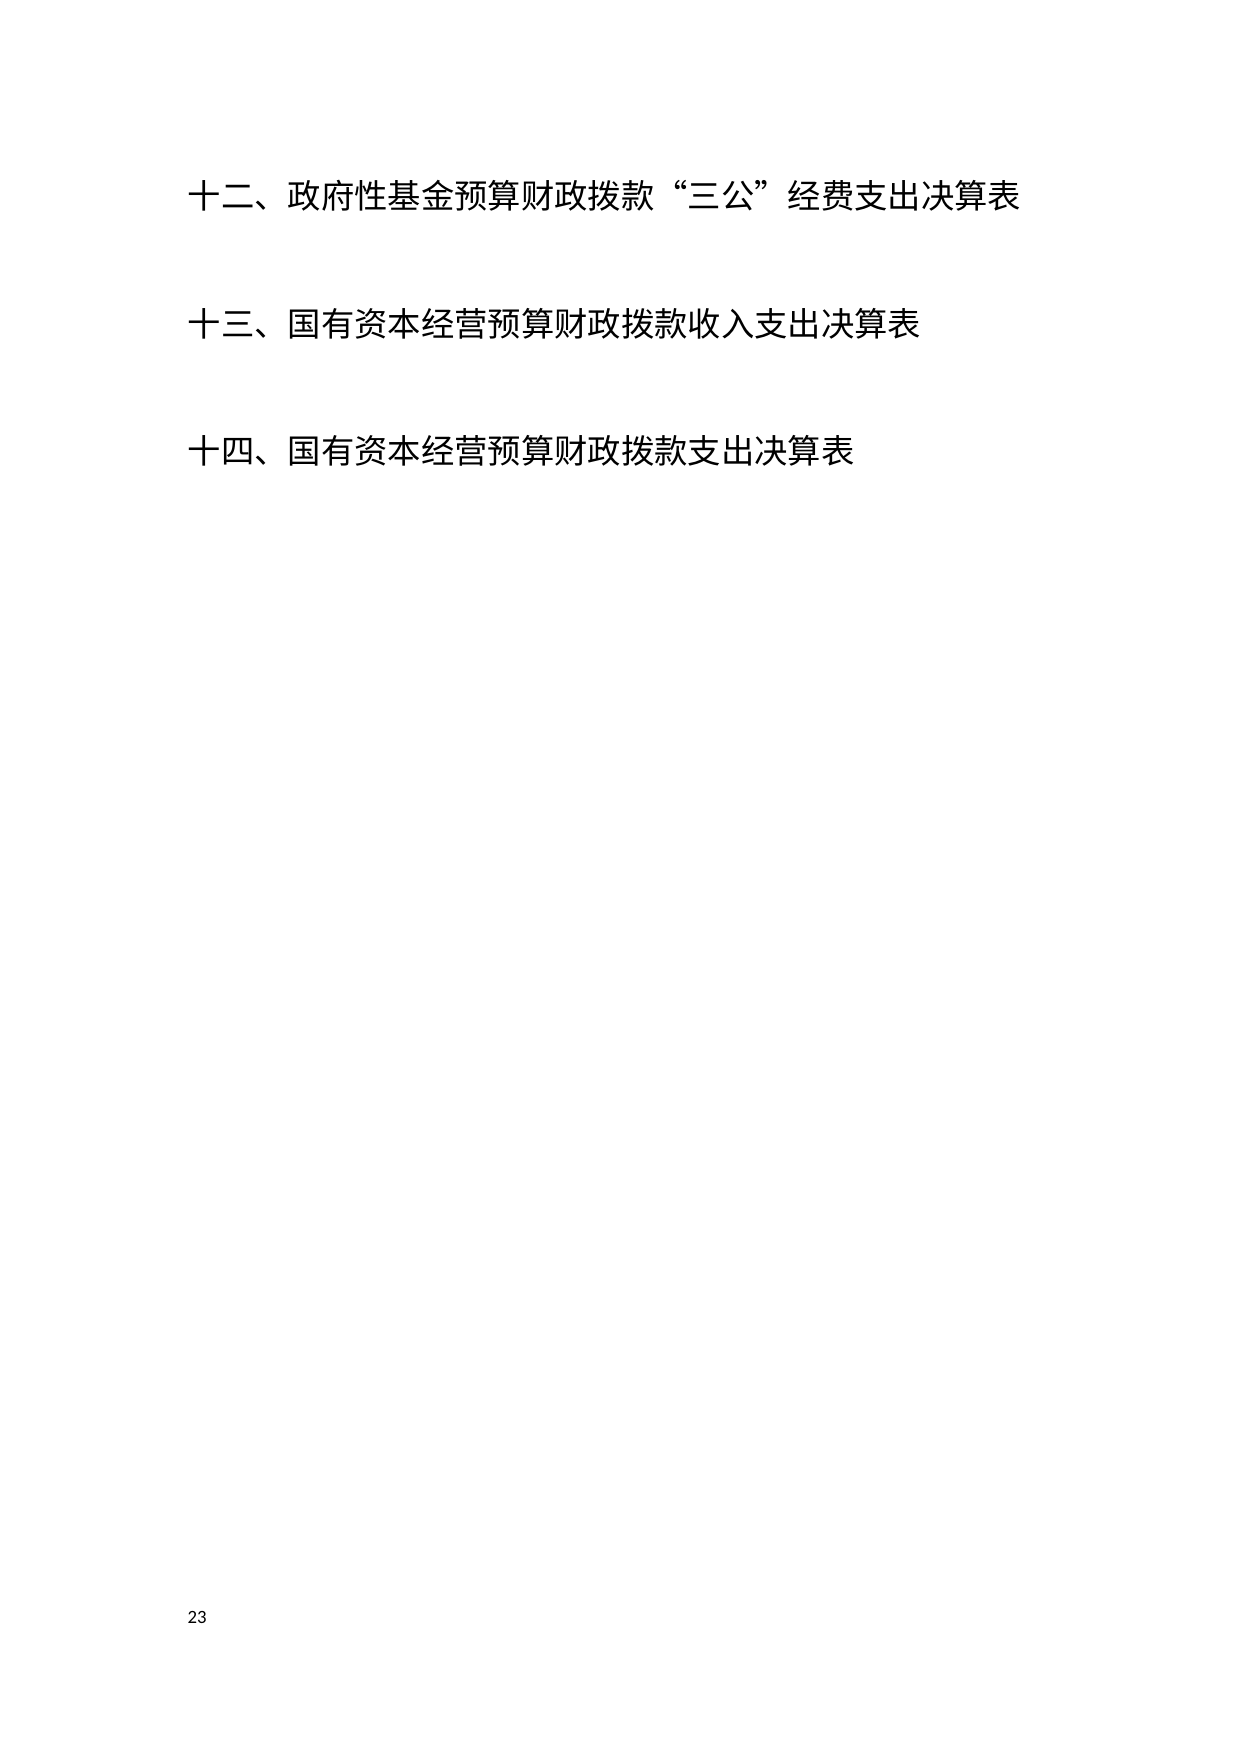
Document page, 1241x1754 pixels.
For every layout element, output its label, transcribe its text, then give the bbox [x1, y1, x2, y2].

subtitle 十四、国有资本经营预算财政拨款支出决算表 [187, 416, 1053, 481]
subtitle 十三、国有资本经营预算财政拨款收入支出决算表 [187, 289, 1053, 354]
subtitle 十二、政府性基金预算财政拨款“三公”经费支出决算表 [187, 162, 1053, 227]
